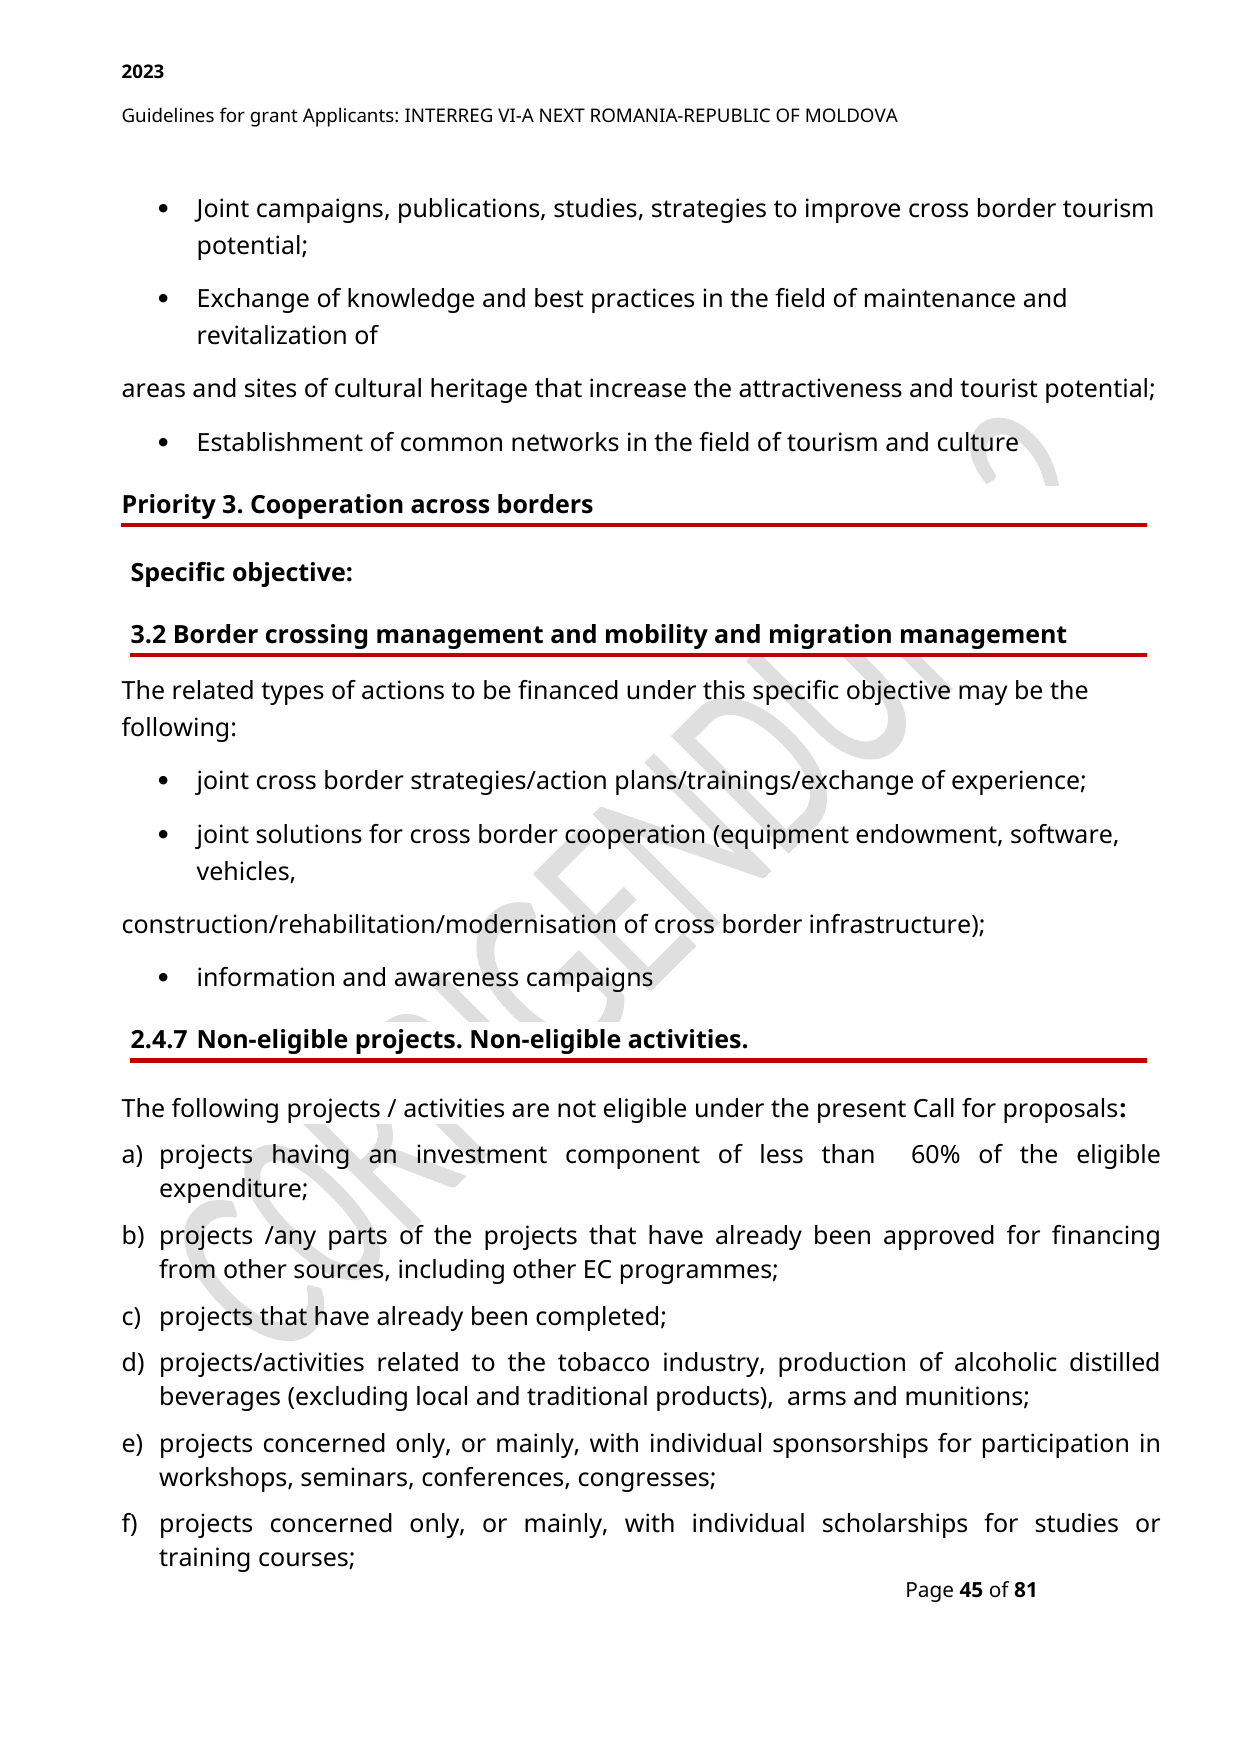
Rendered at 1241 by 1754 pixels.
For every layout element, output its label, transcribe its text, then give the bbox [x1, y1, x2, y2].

list Exchange of knowledge and best practices in the field of maintenance and revitalization of [159, 281, 1162, 352]
text The related types of actions to be financed under this specific objective may be the following: [121, 673, 1162, 743]
list Joint campaigns, publications, studies, strategies to improve cross border tourism potential; [159, 191, 1162, 262]
text The following projects / activities are not eligible under the present Call for proposals: [121, 1090, 1162, 1124]
text Priority 3. Cooperation across borders [121, 486, 1147, 523]
list projects concerned only, or mainly, with individual sponsorships for participation in workshops, seminars, conferences, congresses; [121, 1425, 1162, 1493]
text 2.4.7 Non-eligible projects. Non-eligible activities. [130, 1022, 1147, 1058]
list projects that have already been completed; [121, 1298, 1162, 1332]
list projects concerned only, or mainly, with individual scholarships for studies or training courses; [121, 1506, 1162, 1574]
list projects having an investment component of less than 60% of the eligible expenditure; [121, 1137, 1162, 1205]
text Specific objective: [130, 555, 1147, 589]
text 3.2 Border crossing management and mobility and migration management [130, 617, 1147, 653]
list projects/activities related to the tobacco industry, production of alcoholic distilled beverages (excluding local and traditional products), arms and munitions; [121, 1345, 1162, 1413]
text construction/rehabilitation/modernisation of cross border infrastructure); [121, 907, 1162, 941]
list Establishment of common networks in the field of tourism and culture [159, 424, 1162, 459]
text areas and sites of cultural heritage that increase the attractiveness and tourist potential; [121, 371, 1162, 405]
list joint solutions for cross border cooperation (equipment endowment, software, vehicles, [159, 816, 1162, 887]
list information and awareness campaigns [159, 960, 1162, 994]
list projects /any parts of the projects that have already been approved for financing from other sources, including other EC programmes; [121, 1217, 1162, 1286]
list joint cross border strategies/action plans/trainings/exchange of experience; [159, 763, 1162, 797]
